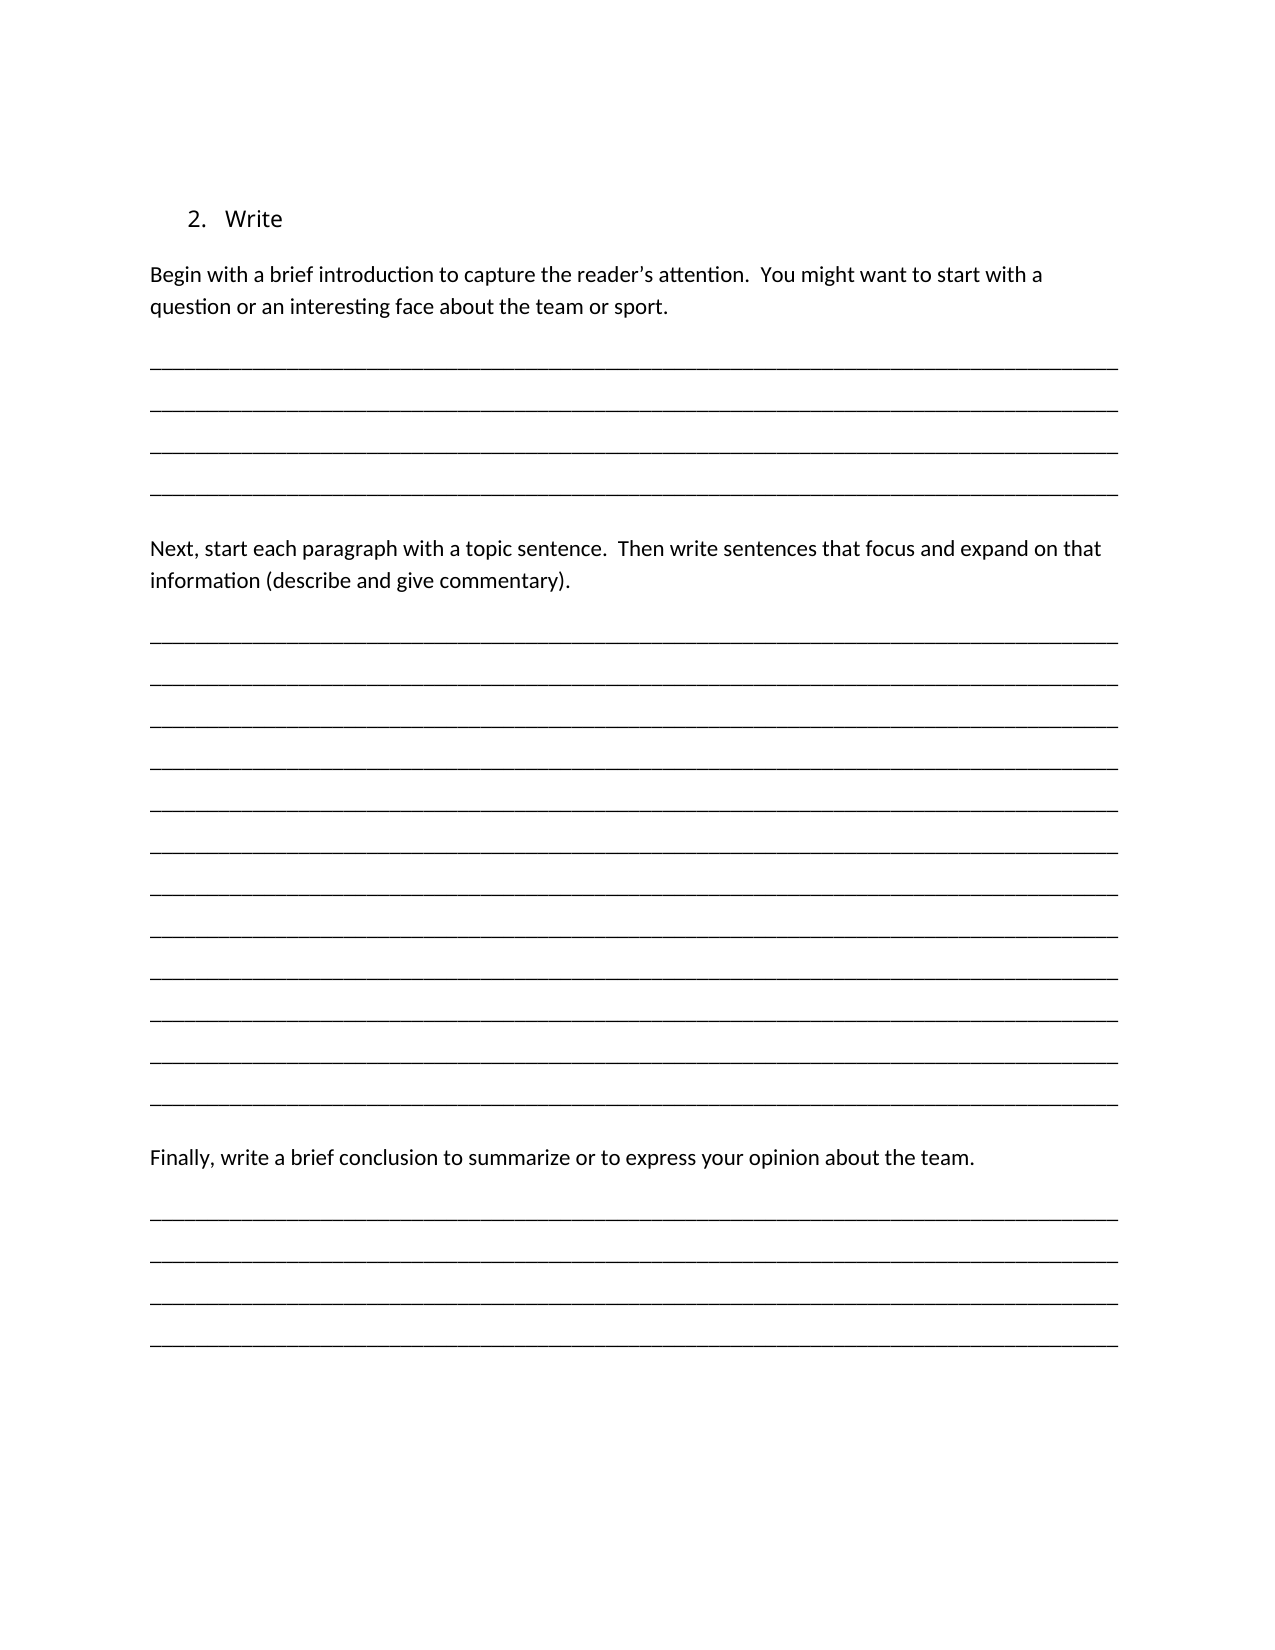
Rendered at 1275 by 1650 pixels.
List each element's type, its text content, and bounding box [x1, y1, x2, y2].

text ____________________________________________________________________________________________________________________________________________________________________________________________________________________________________________________________________________________________________________________________________________________ [150, 1197, 1125, 1351]
text Begin with a brief introduction to capture the reader’s attention. You might want to start with a question or an interesting face about the team or sport. [150, 260, 1125, 320]
text ____________________________________________________________________________________________________________________________________________________________________________________________________________________________________________________________________________________________________________________________________________________ [150, 345, 1125, 499]
text ____________________________________________________________________________________________________________________________________________________________________________________________________________________________________________________________________________________________________________________________________________________________________________________________________________________________________________________________________________________________________________________________________________________________________________________________________________________________________________________________________________________________________________________________________________________________________________________________________________________________________________________________________________________________________________________________________________________________________________________________________________________________________________________________ [150, 619, 1125, 1109]
list Write [187, 203, 1125, 234]
text Next, start each paragraph with a topic sentence. Then write sentences that focus and expand on that information (describe and give commentary). [150, 534, 1125, 594]
text Finally, write a brief conclusion to summarize or to express your opinion about the team. [150, 1143, 1125, 1172]
